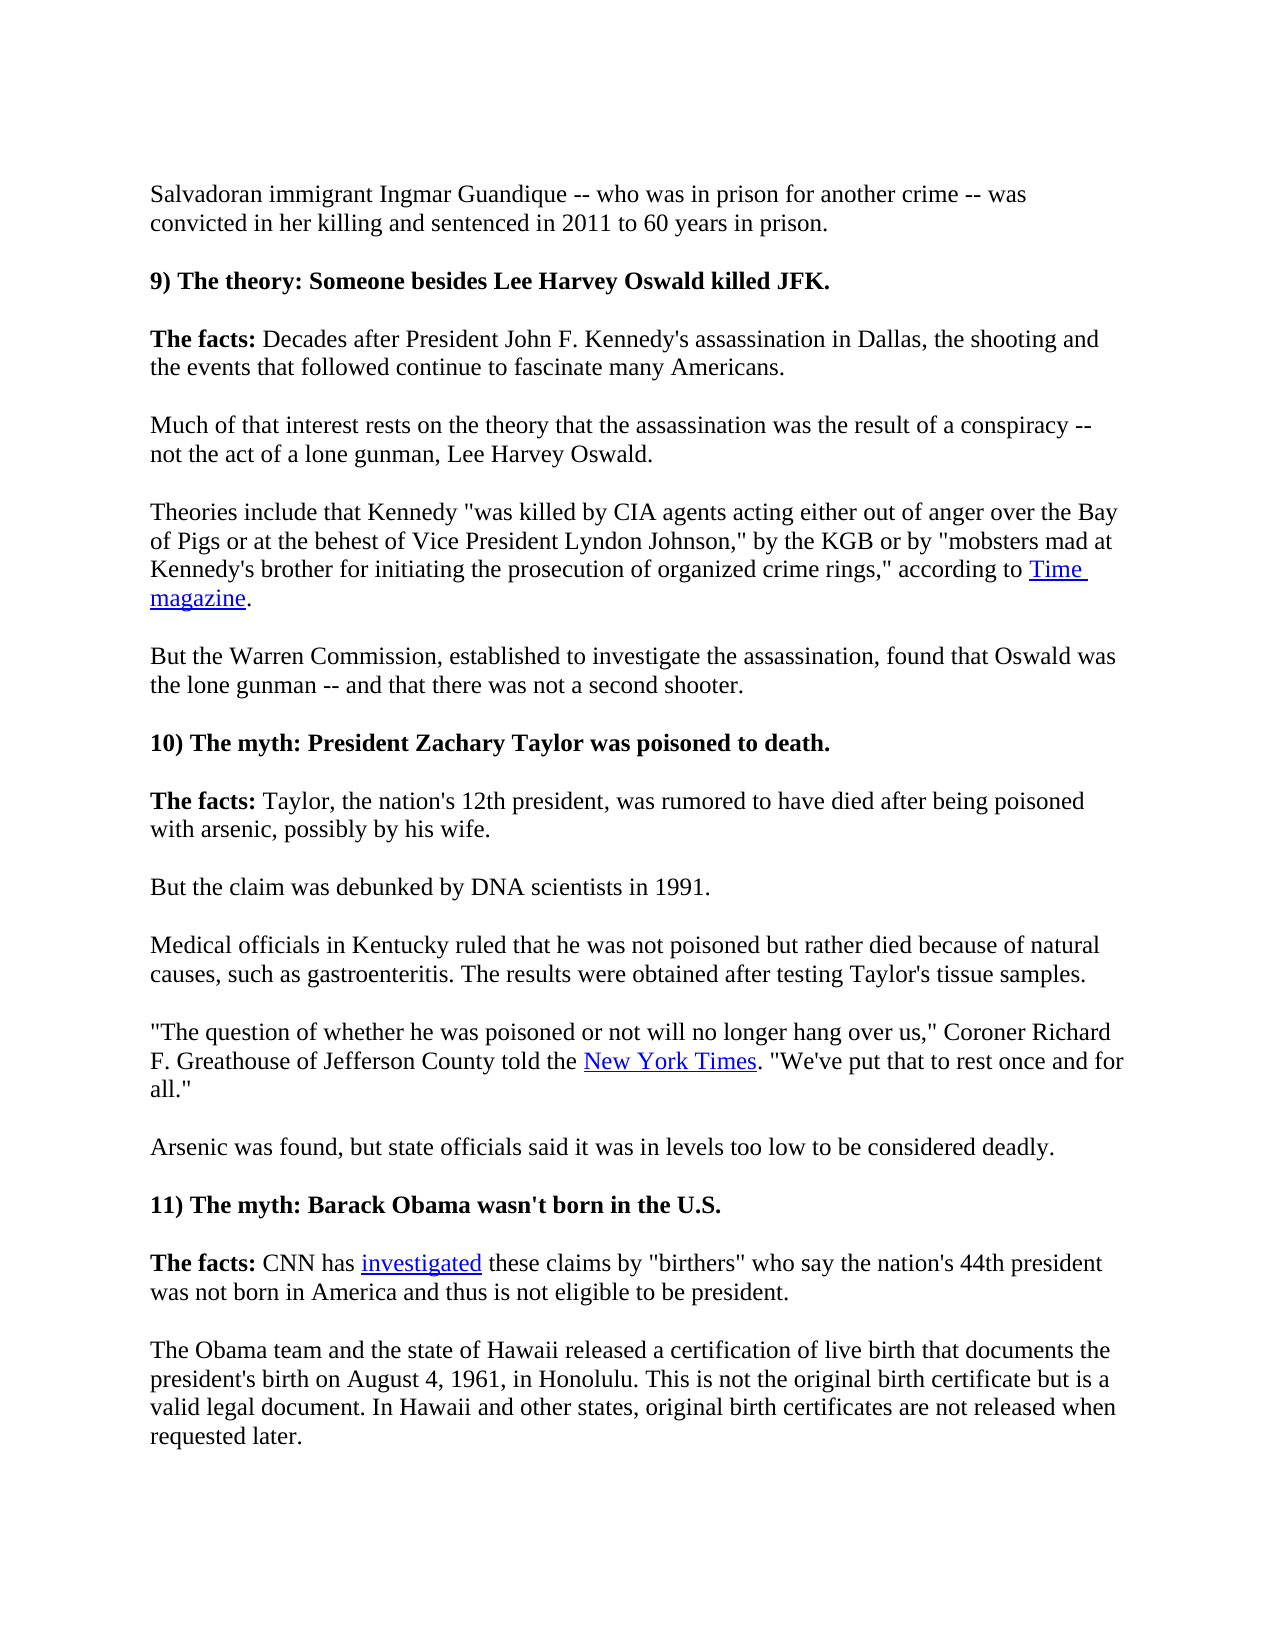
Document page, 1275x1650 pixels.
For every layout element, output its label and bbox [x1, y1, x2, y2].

table_cell [150, 150, 1125, 1479]
